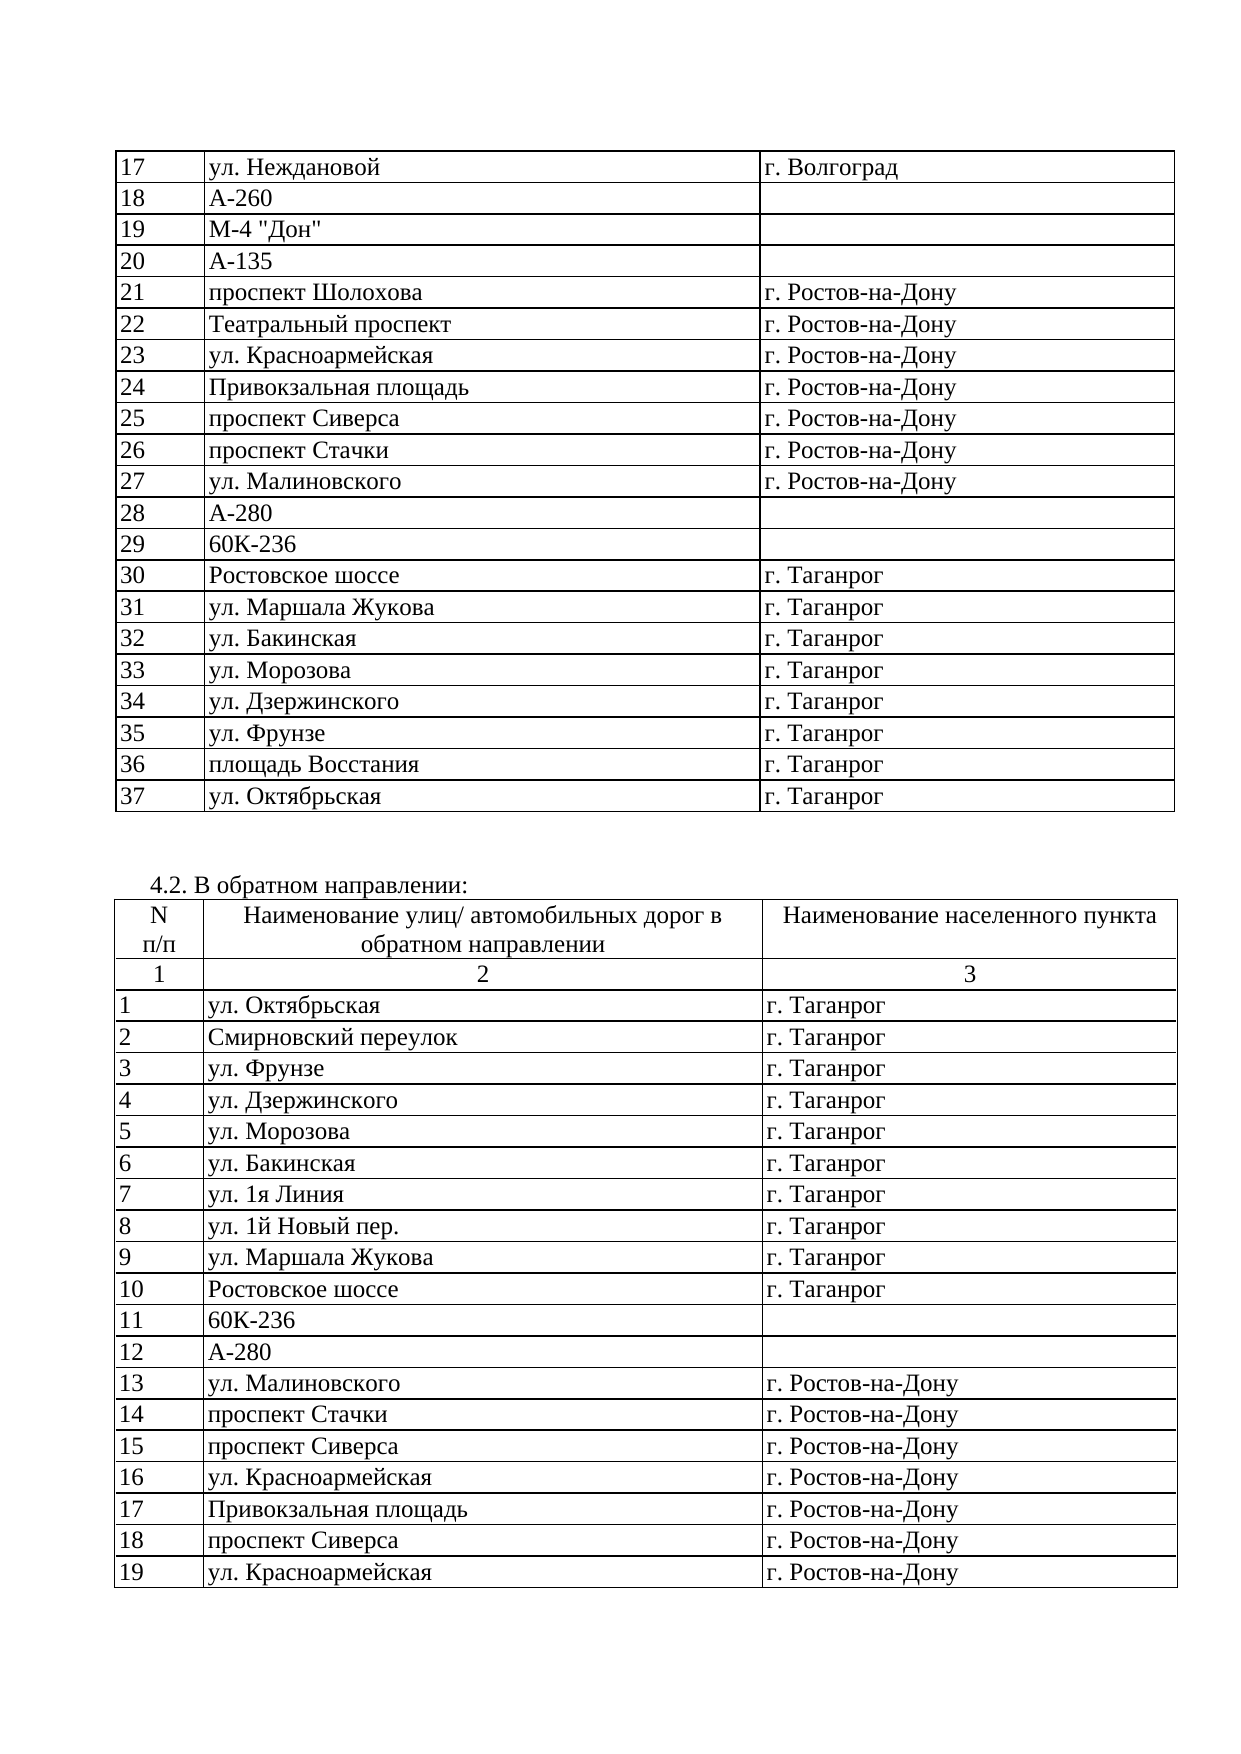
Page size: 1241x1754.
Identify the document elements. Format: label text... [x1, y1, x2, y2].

table_cell ул. Фрунзе [205, 718, 759, 748]
table_cell г. Таганрог [761, 718, 1174, 748]
table_cell ул. 1я Линия [204, 1179, 762, 1209]
table_cell А-280 [204, 1337, 762, 1366]
table_cell 21 [117, 277, 204, 307]
table_cell А-135 [205, 246, 759, 276]
table_cell ул. Фрунзе [204, 1053, 762, 1083]
table_cell 12 [115, 1336, 203, 1366]
table_cell 30 [117, 561, 204, 590]
table_cell 10 [115, 1273, 203, 1303]
table_cell г. Таганрог [763, 1241, 1177, 1272]
table_header Наименование населенного пункта [763, 900, 1177, 957]
table_cell г. Таганрог [763, 1115, 1177, 1146]
table_cell ул. Дзержинского [205, 686, 759, 716]
table_cell г. Таганрог [763, 1209, 1177, 1241]
table_cell 23 [117, 340, 204, 370]
table_cell г. Таганрог [763, 1272, 1177, 1303]
table_cell 1 [115, 959, 203, 989]
table_cell г. Таганрог [763, 1146, 1177, 1178]
table_cell Смирновский переулок [204, 1022, 762, 1052]
table_cell 60К-236 [204, 1305, 762, 1335]
table_cell [761, 183, 1174, 213]
table_cell М-4 "Дон" [205, 215, 759, 244]
table_header Наименование улиц/ автомобильных дорог в обратном направлении [204, 900, 762, 957]
table_cell ул. Неждановой [205, 152, 759, 181]
table_cell г. Таганрог [761, 655, 1174, 685]
table_cell 17 [117, 152, 204, 181]
table_cell г. Ростов-на-Дону [761, 403, 1174, 433]
table_cell ул. Красноармейская [205, 340, 759, 370]
table_cell 60К-236 [205, 529, 759, 559]
table_cell проспект Стачки [204, 1400, 762, 1429]
table_cell 33 [117, 655, 204, 685]
table_cell [763, 1304, 1177, 1335]
table_cell проспект Сиверса [204, 1525, 762, 1555]
table_cell ул. Октябрьская [204, 991, 762, 1020]
table_cell ул. Дзержинского [204, 1085, 762, 1115]
table_cell 24 [117, 372, 204, 402]
table_cell Ростовское шоссе [204, 1274, 762, 1303]
table_cell г. Таганрог [761, 781, 1174, 811]
table_cell ул. Красноармейская [204, 1557, 762, 1587]
table_cell ул. Морозова [205, 655, 759, 685]
table_cell г. Таганрог [761, 686, 1174, 716]
table_cell 18 [117, 183, 204, 213]
table_cell г. Таганрог [763, 1178, 1177, 1209]
table_cell г. Ростов-на-Дону [761, 466, 1174, 496]
table_cell А-280 [205, 498, 759, 527]
table_cell г. Ростов-на-Дону [761, 435, 1174, 464]
table_cell 7 [115, 1179, 203, 1209]
table_cell 20 [117, 246, 204, 276]
table_cell проспект Шолохова [205, 277, 759, 307]
table_cell [761, 498, 1174, 527]
table_cell 2 [115, 1021, 203, 1052]
table_cell г. Таганрог [761, 592, 1174, 622]
table_cell г. Таганрог [763, 1020, 1177, 1052]
table_cell 19 [117, 215, 204, 244]
table_cell 5 [115, 1116, 203, 1146]
table_cell Привокзальная площадь [204, 1494, 762, 1524]
table_cell [763, 1335, 1177, 1366]
table_cell Привокзальная площадь [205, 372, 759, 402]
table_cell 25 [117, 403, 204, 433]
table_cell 35 [117, 718, 204, 748]
table_cell г. Таганрог [761, 749, 1174, 779]
table_cell г. Ростов-на-Дону [763, 1492, 1177, 1524]
table_cell 6 [115, 1147, 203, 1178]
table_cell 29 [117, 529, 204, 559]
table_cell ул. Морозова [204, 1116, 762, 1146]
table_cell 16 [115, 1462, 203, 1492]
table_cell 34 [117, 686, 204, 716]
table_cell 18 [115, 1525, 203, 1555]
table_cell 3 [763, 958, 1177, 989]
table_cell г. Таганрог [763, 1052, 1177, 1083]
table_cell г. Ростов-на-Дону [763, 1398, 1177, 1429]
table_cell г. Таганрог [761, 561, 1174, 590]
table_cell ул. Маршала Жукова [205, 592, 759, 622]
table_cell 36 [117, 749, 204, 779]
table_cell ул. 1й Новый пер. [204, 1211, 762, 1241]
table_cell 2 [204, 959, 762, 989]
table_cell ул. Малиновского [205, 466, 759, 496]
table_cell 9 [115, 1242, 203, 1272]
table_cell г. Ростов-на-Дону [763, 1429, 1177, 1461]
table_cell 27 [117, 466, 204, 496]
table_cell г. Ростов-на-Дону [763, 1461, 1177, 1492]
table_cell 4 [115, 1084, 203, 1115]
table_cell 28 [117, 498, 204, 527]
table_cell площадь Восстания [205, 749, 759, 779]
table_cell 3 [115, 1053, 203, 1083]
table_cell 13 [115, 1368, 203, 1398]
table_cell 15 [115, 1430, 203, 1461]
table_cell 11 [115, 1305, 203, 1335]
table_cell 37 [117, 781, 204, 811]
table_cell [761, 246, 1174, 276]
table_cell г. Ростов-на-Дону [761, 372, 1174, 402]
table_cell проспект Стачки [205, 435, 759, 464]
table_cell 1 [115, 990, 203, 1020]
table_cell 31 [117, 592, 204, 622]
table_cell Ростовское шоссе [205, 561, 759, 590]
table_cell 26 [117, 435, 204, 464]
table_cell ул. Бакинская [205, 623, 759, 653]
table_cell г. Волгоград [761, 152, 1174, 181]
table_cell г. Ростов-на-Дону [763, 1555, 1177, 1587]
table_cell ул. Малиновского [204, 1368, 762, 1398]
table_cell г. Ростов-на-Дону [761, 340, 1174, 370]
table_cell г. Ростов-на-Дону [761, 277, 1174, 307]
table_cell ул. Бакинская [204, 1148, 762, 1178]
table_cell 17 [115, 1493, 203, 1524]
table_cell 32 [117, 623, 204, 653]
table_cell ул. Октябрьская [205, 781, 759, 811]
table_cell г. Таганрог [761, 623, 1174, 653]
table_cell г. Таганрог [763, 1083, 1177, 1115]
table_cell г. Ростов-на-Дону [763, 1524, 1177, 1555]
table_cell г. Ростов-на-Дону [763, 1366, 1177, 1398]
table_cell 8 [115, 1210, 203, 1241]
text 4.2. В обратном направлении: [150, 870, 1090, 898]
table_cell ул. Маршала Жукова [204, 1242, 762, 1272]
table_cell г. Таганрог [763, 989, 1177, 1020]
table_cell 19 [115, 1556, 203, 1587]
table_cell Театральный проспект [205, 309, 759, 339]
table_cell ул. Красноармейская [204, 1462, 762, 1492]
table_cell 22 [117, 309, 204, 339]
table_cell проспект Сиверса [204, 1431, 762, 1461]
table_cell г. Ростов-на-Дону [761, 309, 1174, 339]
table_cell проспект Сиверса [205, 403, 759, 433]
table_cell [761, 215, 1174, 244]
table_cell А-260 [205, 183, 759, 213]
table_cell [761, 529, 1174, 559]
table_cell 14 [115, 1399, 203, 1429]
table_header N п/п [115, 900, 203, 957]
